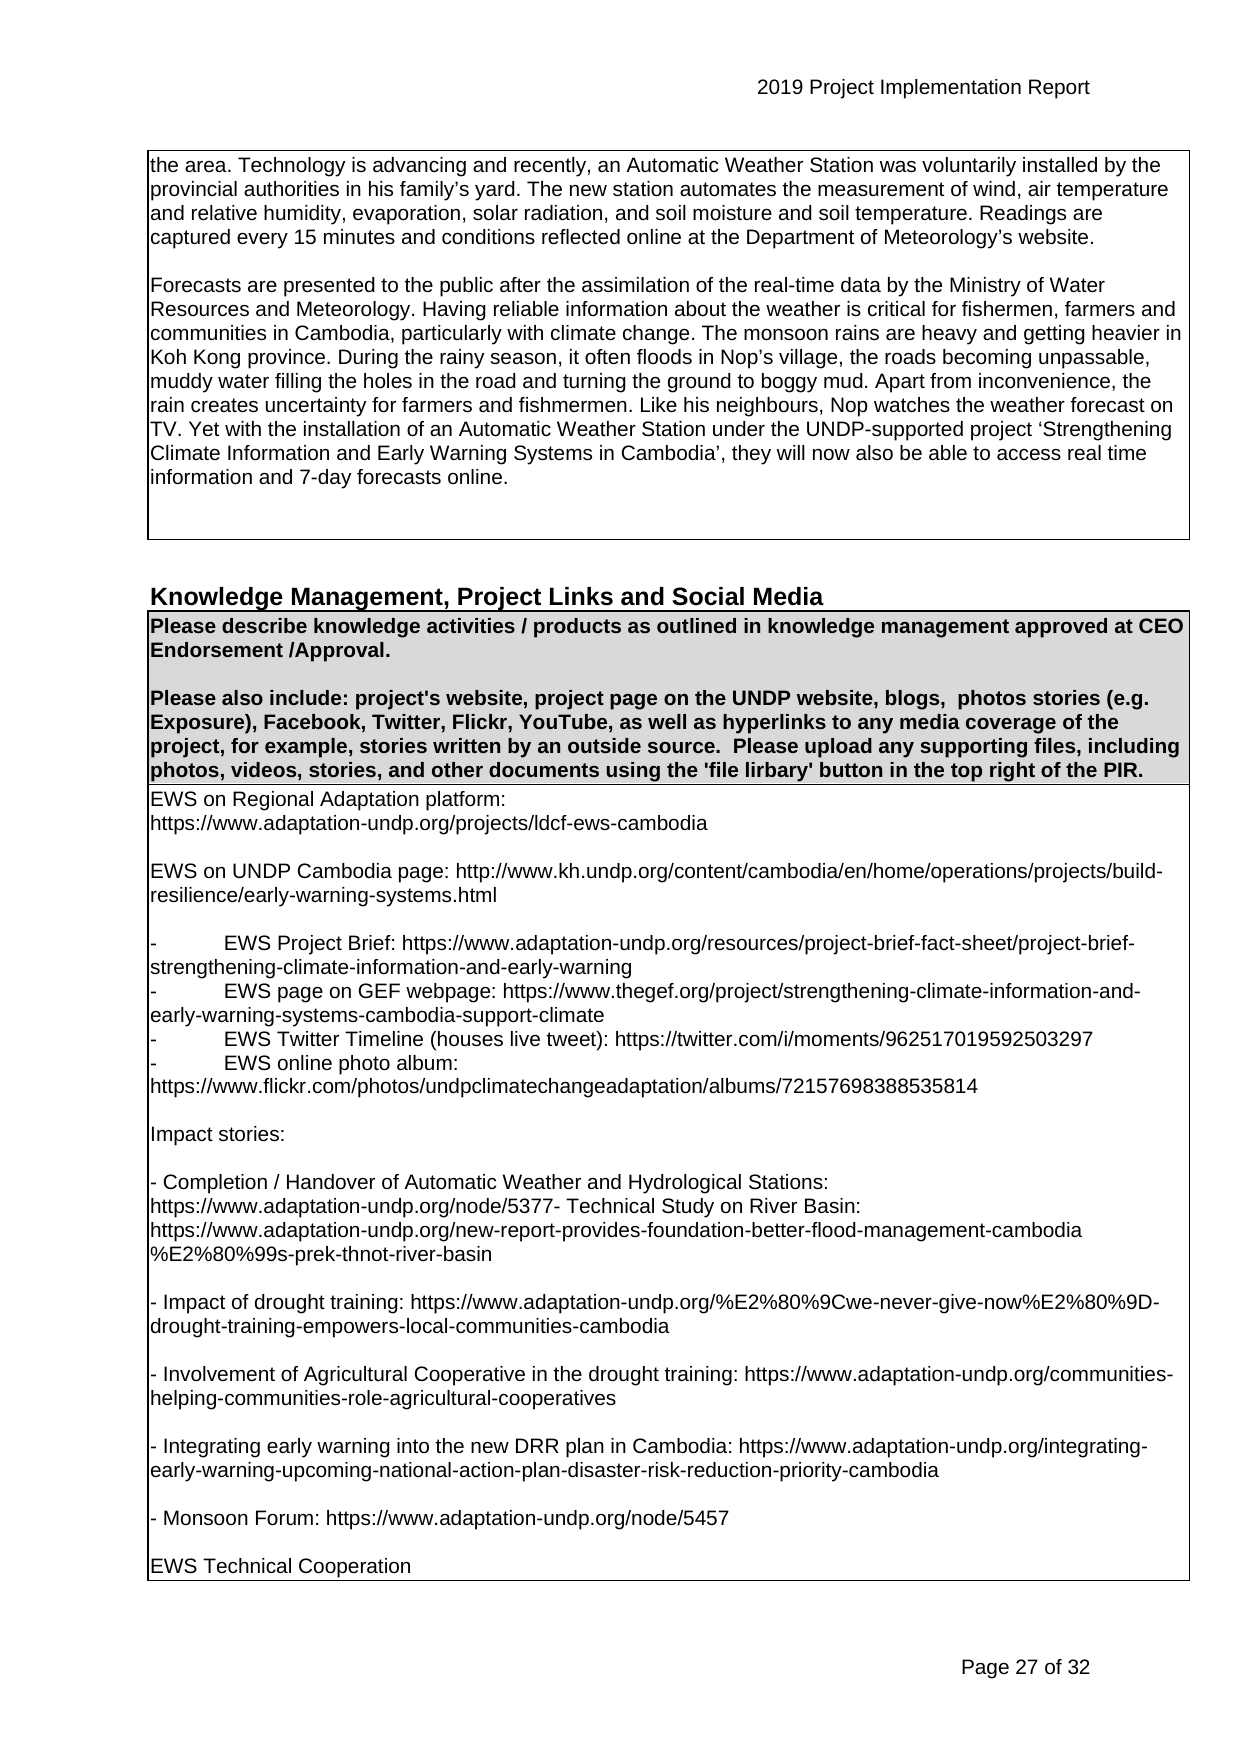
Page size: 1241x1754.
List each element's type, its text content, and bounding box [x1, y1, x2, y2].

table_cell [149, 785, 1189, 1579]
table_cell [149, 151, 1189, 539]
text Knowledge Management, Project Links and Social Media [150, 582, 1090, 610]
table_header Please describe knowledge activities / products as outlined in knowledge management approved at CEO Endorsement /Approval. Please also include: project's website, project page on the UNDP website, blogs, photos stories (e.g. Exposure), Facebook, Twitter, Flickr, YouTube, as well as hyperlinks to any media coverage of the project, for example, stories written by an outside source. Please upload any supporting files, including photos, videos, stories, and other documents using the 'file lirbary' button in the top right of the PIR. [149, 612, 1189, 783]
